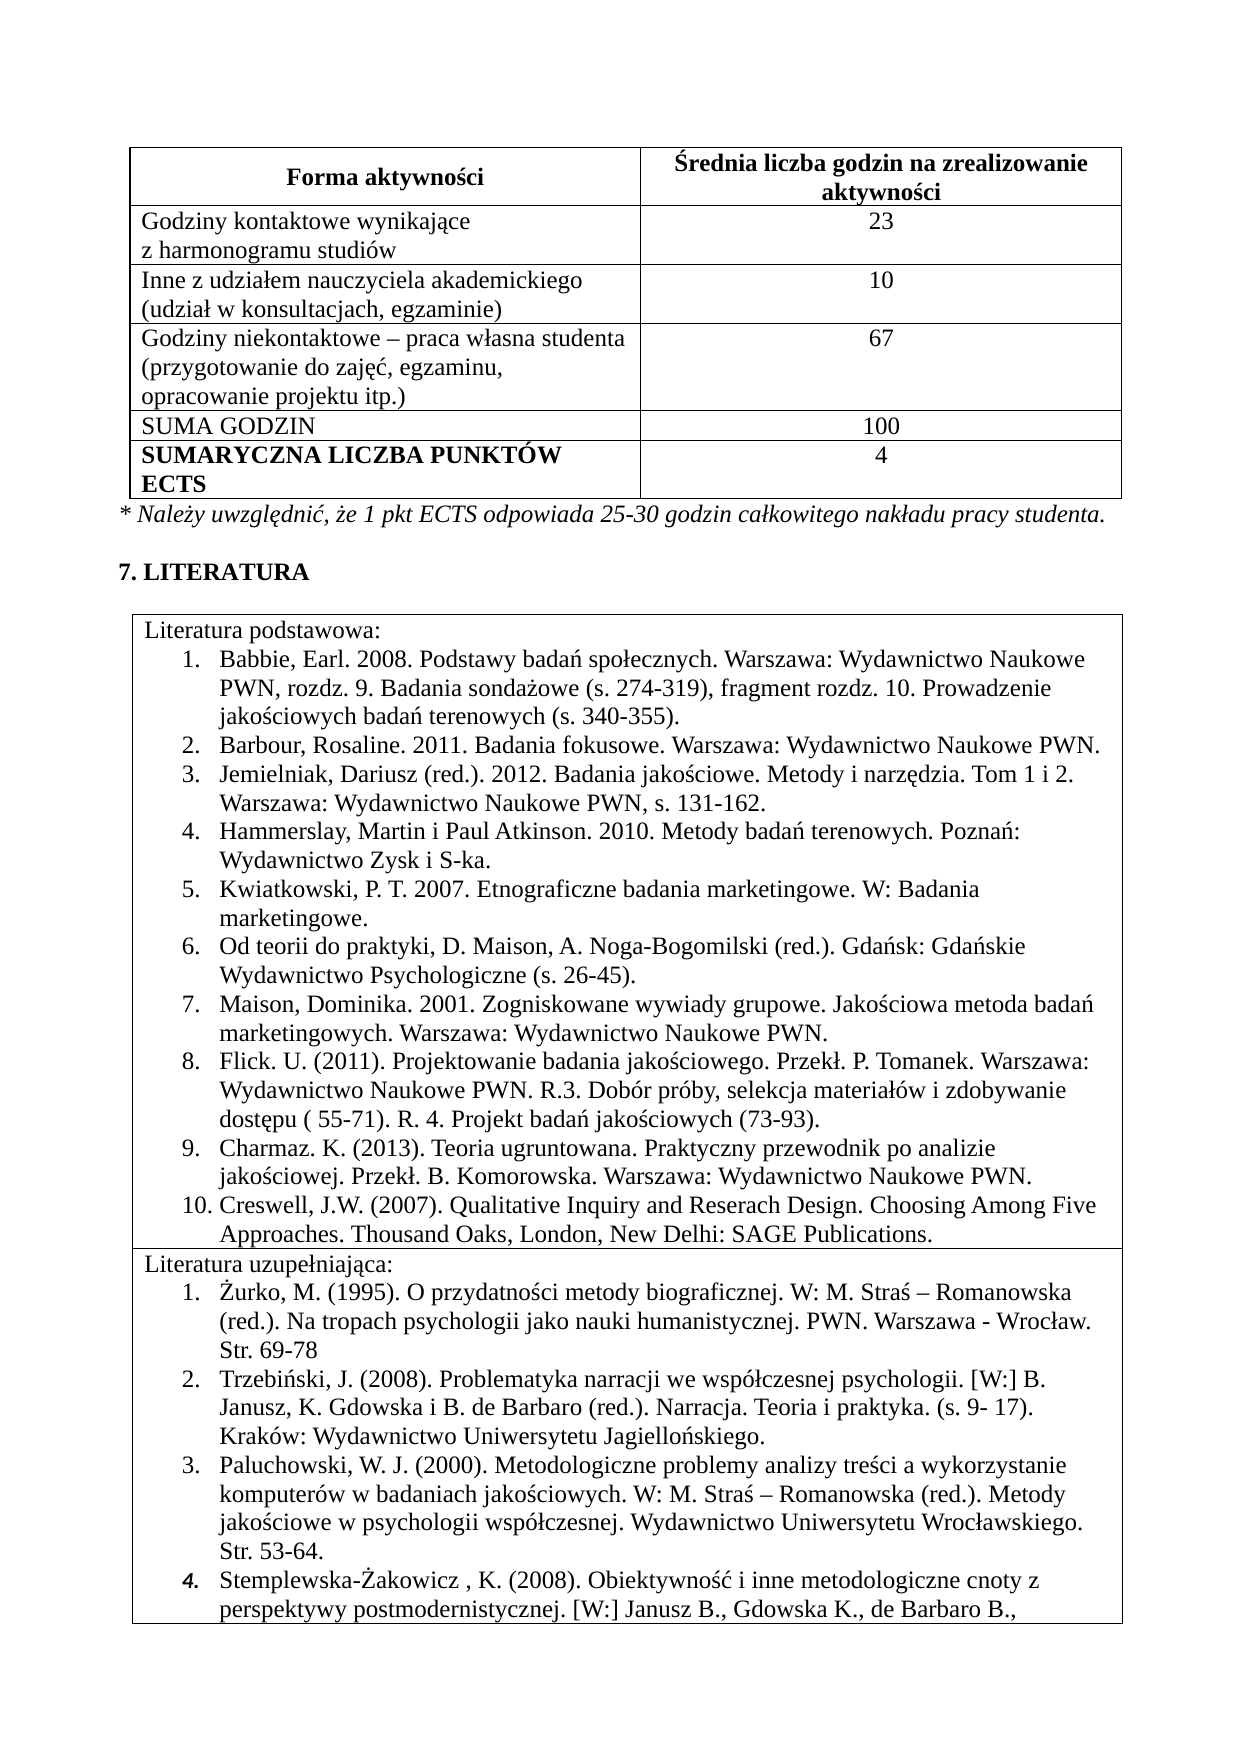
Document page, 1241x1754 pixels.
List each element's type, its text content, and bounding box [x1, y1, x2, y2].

table_cell Godziny niekontaktowe – praca własna studenta (przygotowanie do zajęć, egzaminu, opracowanie projektu itp.) [131, 324, 640, 410]
table_cell 100 [641, 411, 1121, 439]
table_cell SUMARYCZNA LICZBA PUNKTÓW ECTS [131, 441, 640, 498]
table_cell Inne z udziałem nauczyciela akademickiego (udział w konsultacjach, egzaminie) [131, 265, 640, 322]
table_cell 67 [641, 324, 1121, 410]
table_header Średnia liczba godzin na zrealizowanie aktywności [641, 148, 1121, 205]
text 7. LITERATURA [118, 557, 1122, 585]
table_cell 4 [641, 441, 1121, 498]
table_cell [133, 1249, 1122, 1623]
text * Należy uwzględnić, że 1 pkt ECTS odpowiada 25-30 godzin całkowitego nakładu pracy studenta. [118, 499, 1122, 528]
table_header Literatura podstawowa: Babbie, Earl. 2008. Podstawy badań społecznych. Warszawa: Wydawnictwo Naukowe PWN, rozdz. 9. Badania sondażowe (s. 274-319), fragment rozdz. 10. Prowadzenie jakościowych badań terenowych (s. 340-355). Barbour, Rosaline. 2011. Badania fokusowe. Warszawa: Wydawnictwo Naukowe PWN. Jemielniak, Dariusz (red.). 2012. Badania jakościowe. Metody i narzędzia. Tom 1 i 2. Warszawa: Wydawnictwo Naukowe PWN, s. 131-162. Hammerslay, Martin i Paul Atkinson. 2010. Metody badań terenowych. Poznań: Wydawnictwo Zysk i S-ka. Kwiatkowski, P. T. 2007. Etnograficzne badania marketingowe. W: Badania marketingowe. Od teorii do praktyki, D. Maison, A. Noga-Bogomilski (red.). Gdańsk: Gdańskie Wydawnictwo Psychologiczne (s. 26-45). Maison, Dominika. 2001. Zogniskowane wywiady grupowe. Jakościowa metoda badań marketingowych. Warszawa: Wydawnictwo Naukowe PWN. Flick. U. (2011). Projektowanie badania jakościowego. Przekł. P. Tomanek. Warszawa: Wydawnictwo Naukowe PWN. R.3. Dobór próby, selekcja materiałów i zdobywanie dostępu ( 55-71). R. 4. Projekt badań jakościowych (73-93). Charmaz. K. (2013). Teoria ugruntowana. Praktyczny przewodnik po analizie jakościowej. Przekł. B. Komorowska. Warszawa: Wydawnictwo Naukowe PWN. Creswell, J.W. (2007). Qualitative Inquiry and Reserach Design. Choosing Among Five Approaches. Thousand Oaks, London, New Delhi: SAGE Publications. [133, 615, 1122, 1248]
table_cell SUMA GODZIN [131, 411, 640, 439]
table_cell 10 [641, 265, 1121, 322]
table_cell Godziny kontaktowe wynikające z harmonogramu studiów [131, 206, 640, 264]
table_cell 23 [641, 206, 1121, 264]
table_header Forma aktywności [131, 148, 640, 205]
